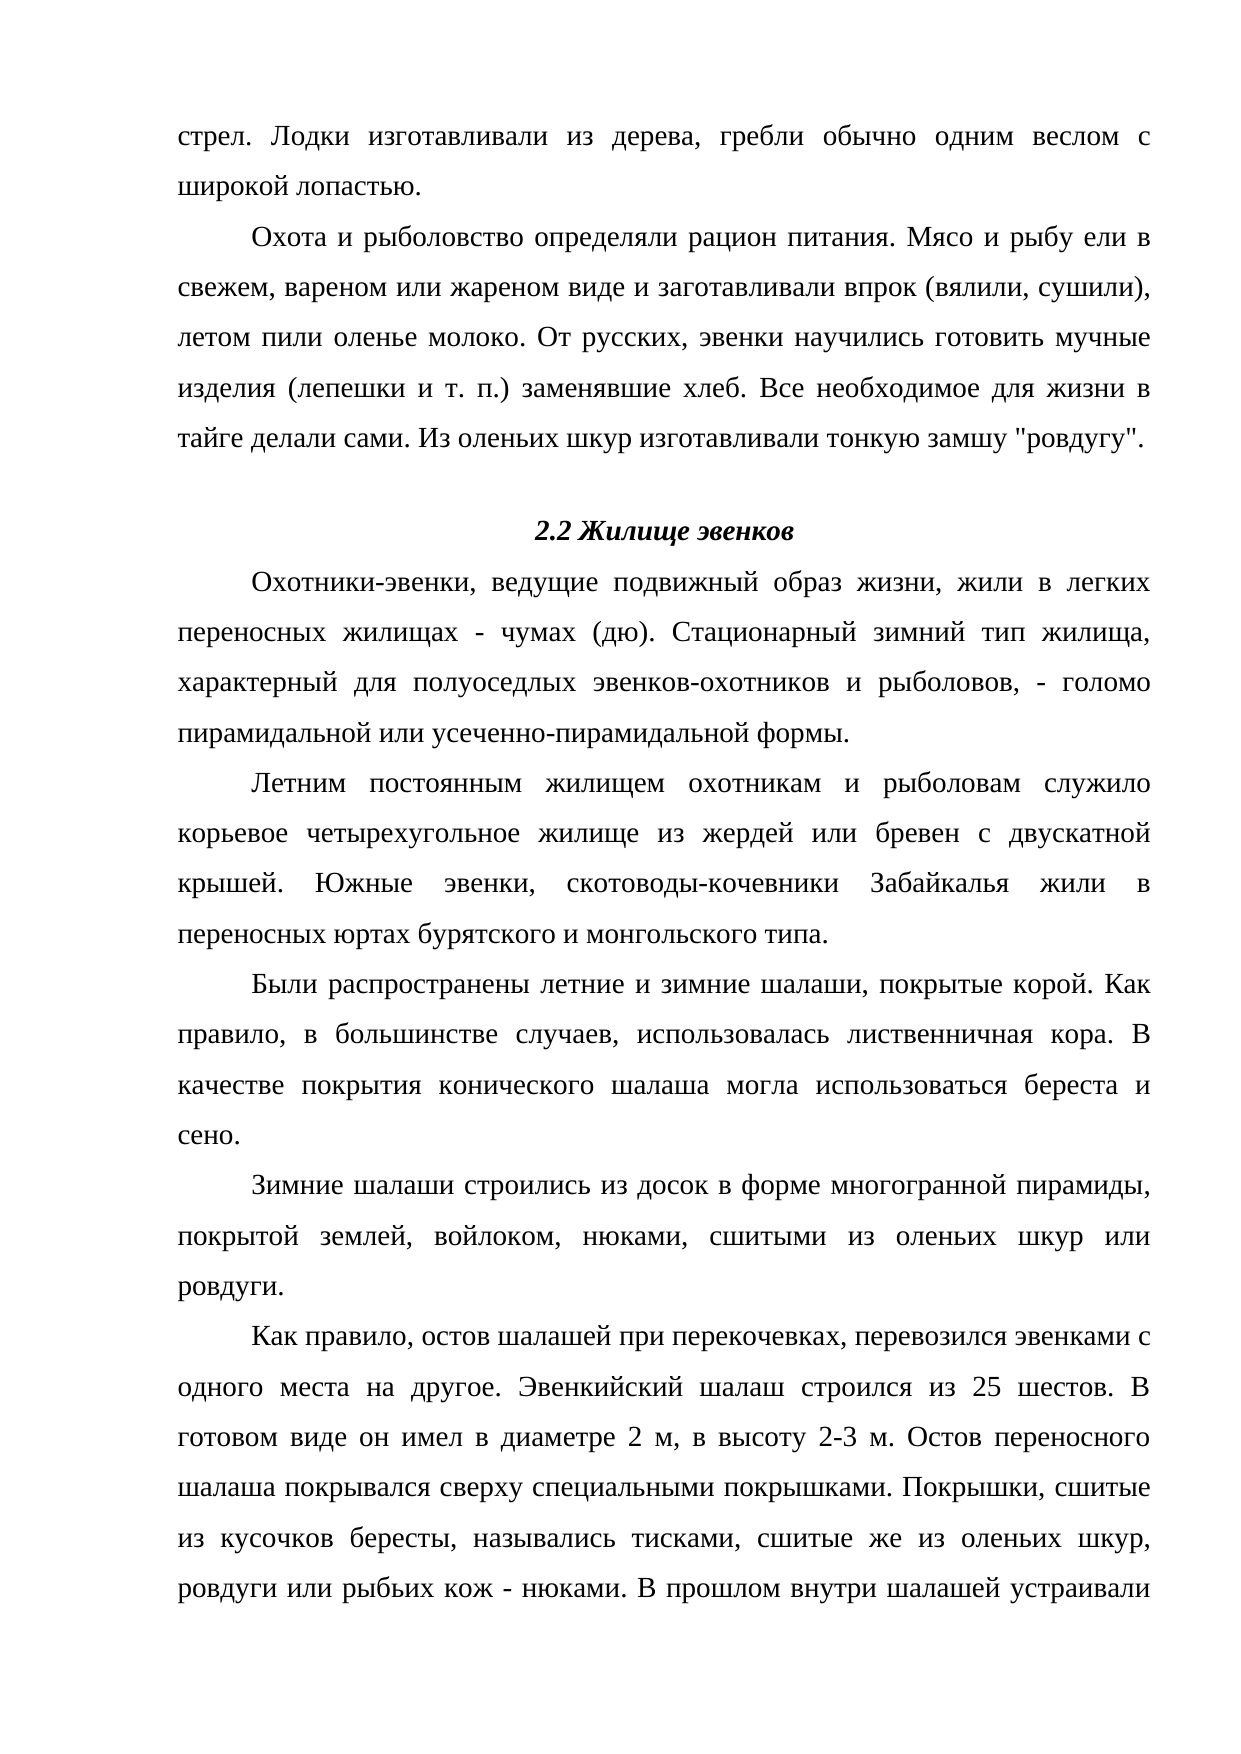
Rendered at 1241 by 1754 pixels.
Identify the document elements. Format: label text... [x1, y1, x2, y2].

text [177, 1318, 1152, 1603]
text Охота и рыболовство определяли рацион питания. Мясо и рыбу ели в свежем, вареном или жареном виде и заготавливали впрок (вялили, сушили), летом пили оленье молоко. От русских, эвенки научились готовить мучные изделия (лепешки и т. п.) заменявшие хлеб. Все необходимое для жизни в тайге делали сами. Из оленьих шкур изготавливали тонкую замшу "ровдугу". [177, 219, 1152, 453]
text Были распространены летние и зимние шалаши, покрытые корой. Как правило, в большинстве случаев, использовалась лиственничная кора. В качестве покрытия конического шалаша могла использоваться береста и сено. [177, 966, 1152, 1151]
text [177, 118, 1152, 202]
text 2.2 Жилище эвенков [177, 513, 1152, 547]
text Зимние шалаши строились из досок в форме многогранной пирамиды, покрытой землей, войлоком, нюками, сшитыми из оленьих шкур или ровдуги. [177, 1167, 1152, 1302]
text Летним постоянным жилищем охотникам и рыболовам служило корьевое четырехугольное жилище из жердей или бревен с двускатной крышей. Южные эвенки, скотоводы-кочевники Забайкалья жили в переносных юртах бурятского и монгольского типа. [177, 765, 1152, 949]
text Охотники-эвенки, ведущие подвижный образ жизни, жили в легких переносных жилищах - чумах (дю). Стационарный зимний тип жилища, характерный для полуоседлых эвенков-охотников и рыболовов, - голомо пирамидальной или усеченно-пирамидальной формы. [177, 564, 1152, 748]
